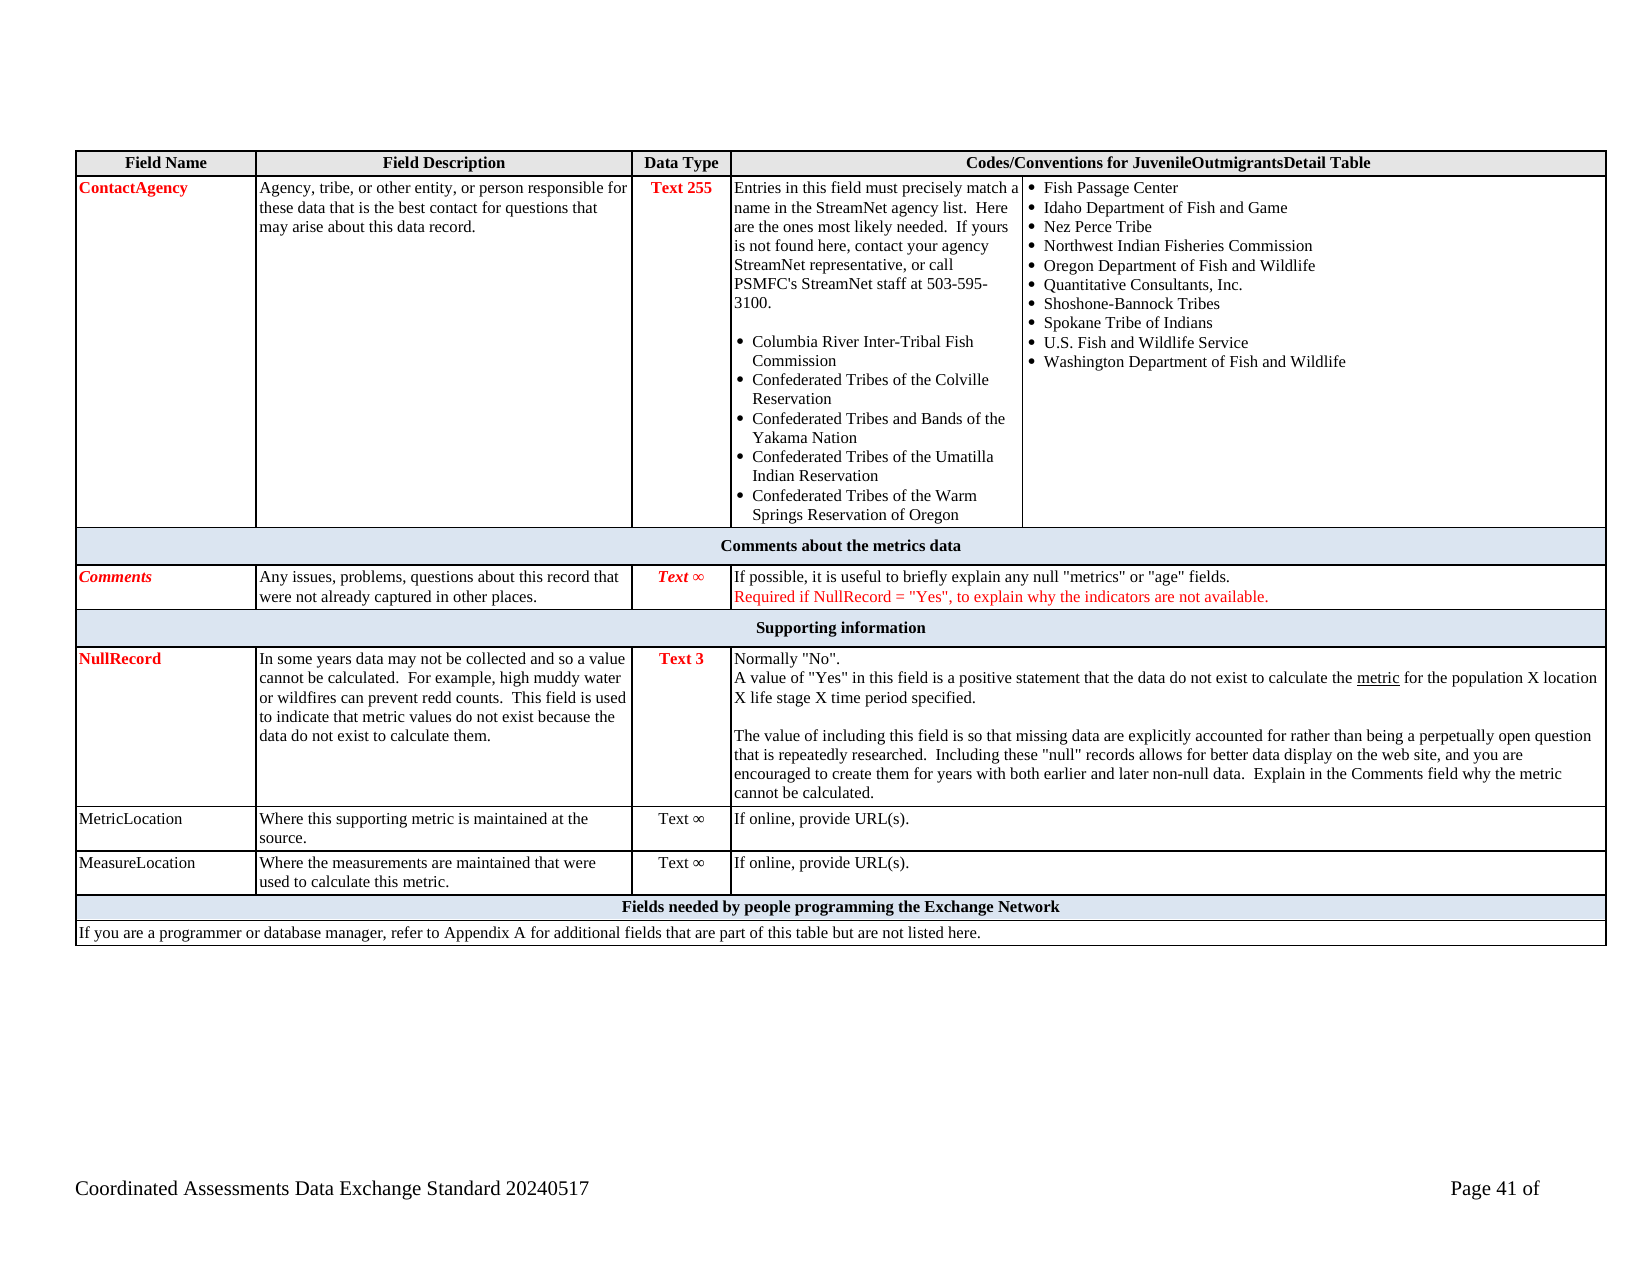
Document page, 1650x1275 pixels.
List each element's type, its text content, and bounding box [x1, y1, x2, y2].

table_cell If online, provide URL(s). [732, 852, 1605, 894]
table_cell If online, provide URL(s). [732, 807, 1605, 850]
table_cell If you are a programmer or database manager, refer to Appendix A for additional fields that are part of this table but are not listed here. [77, 921, 1605, 945]
table_cell Entries in this field must precisely match a name in the StreamNet agency list. Here are the ones most likely needed. If yours is not found here, contact your agency StreamNet representative, or call PSMFC's StreamNet staff at 503-595-3100. Columbia River Inter-Tribal Fish Commission Confederated Tribes of the Colville Reservation Confederated Tribes and Bands of the Yakama Nation Confederated Tribes of the Umatilla Indian Reservation Confederated Tribes of the Warm Springs Reservation of Oregon [732, 177, 1022, 527]
table_cell Text ∞ [633, 566, 730, 609]
table_cell Where the measurements are maintained that were used to calculate this metric. [257, 852, 631, 894]
table_cell In some years data may not be collected and so a value cannot be calculated. For example, high muddy water or wildfires can prevent redd counts. This field is used to indicate that metric values do not exist because the data do not exist to calculate them. [257, 648, 631, 806]
table_cell Normally "No". A value of "Yes" in this field is a positive statement that the data do not exist to calculate the metric for the population X location X life stage X time period specified. The value of including this field is so that missing data are explicitly accounted for rather than being a perpetually open question that is repeatedly researched. Including these "null" records allows for better data display on the web site, and you are encouraged to create them for years with both earlier and later non-null data. Explain in the Comments field why the metric cannot be calculated. [732, 648, 1605, 806]
table_cell Comments [77, 566, 255, 609]
table_header Field Name [77, 152, 255, 175]
table_cell ContactAgency [77, 177, 255, 527]
table_cell Comments about the metrics data [77, 528, 1605, 564]
table_header Data Type [633, 152, 730, 175]
table_cell MetricLocation [77, 807, 255, 850]
table_cell If possible, it is useful to briefly explain any null "metrics" or "age" fields. Required if NullRecord = "Yes", to explain why the indicators are not available. [732, 566, 1605, 609]
table_cell Text ∞ [633, 852, 730, 894]
table_cell Text ∞ [633, 807, 730, 850]
table_cell Text 255 [633, 177, 730, 527]
table_cell Agency, tribe, or other entity, or person responsible for these data that is the best contact for questions that may arise about this data record. [257, 177, 631, 527]
table_header Field Description [257, 152, 631, 175]
table_cell MeasureLocation [77, 852, 255, 894]
table_cell Text 3 [633, 648, 730, 806]
table_cell NullRecord [77, 648, 255, 806]
table_header Codes/Conventions for JuvenileOutmigrantsDetail Table [732, 152, 1605, 175]
table_cell Fish Passage Center Idaho Department of Fish and Game Nez Perce Tribe Northwest Indian Fisheries Commission Oregon Department of Fish and Wildlife Quantitative Consultants, Inc. Shoshone-Bannock Tribes Spokane Tribe of Indians U.S. Fish and Wildlife Service Washington Department of Fish and Wildlife [1023, 177, 1605, 527]
table_cell Fields needed by people programming the Exchange Network [77, 896, 1605, 919]
table_cell Any issues, problems, questions about this record that were not already captured in other places. [257, 566, 631, 609]
table_cell Where this supporting metric is maintained at the source. [257, 807, 631, 850]
table_cell Supporting information [77, 610, 1605, 646]
